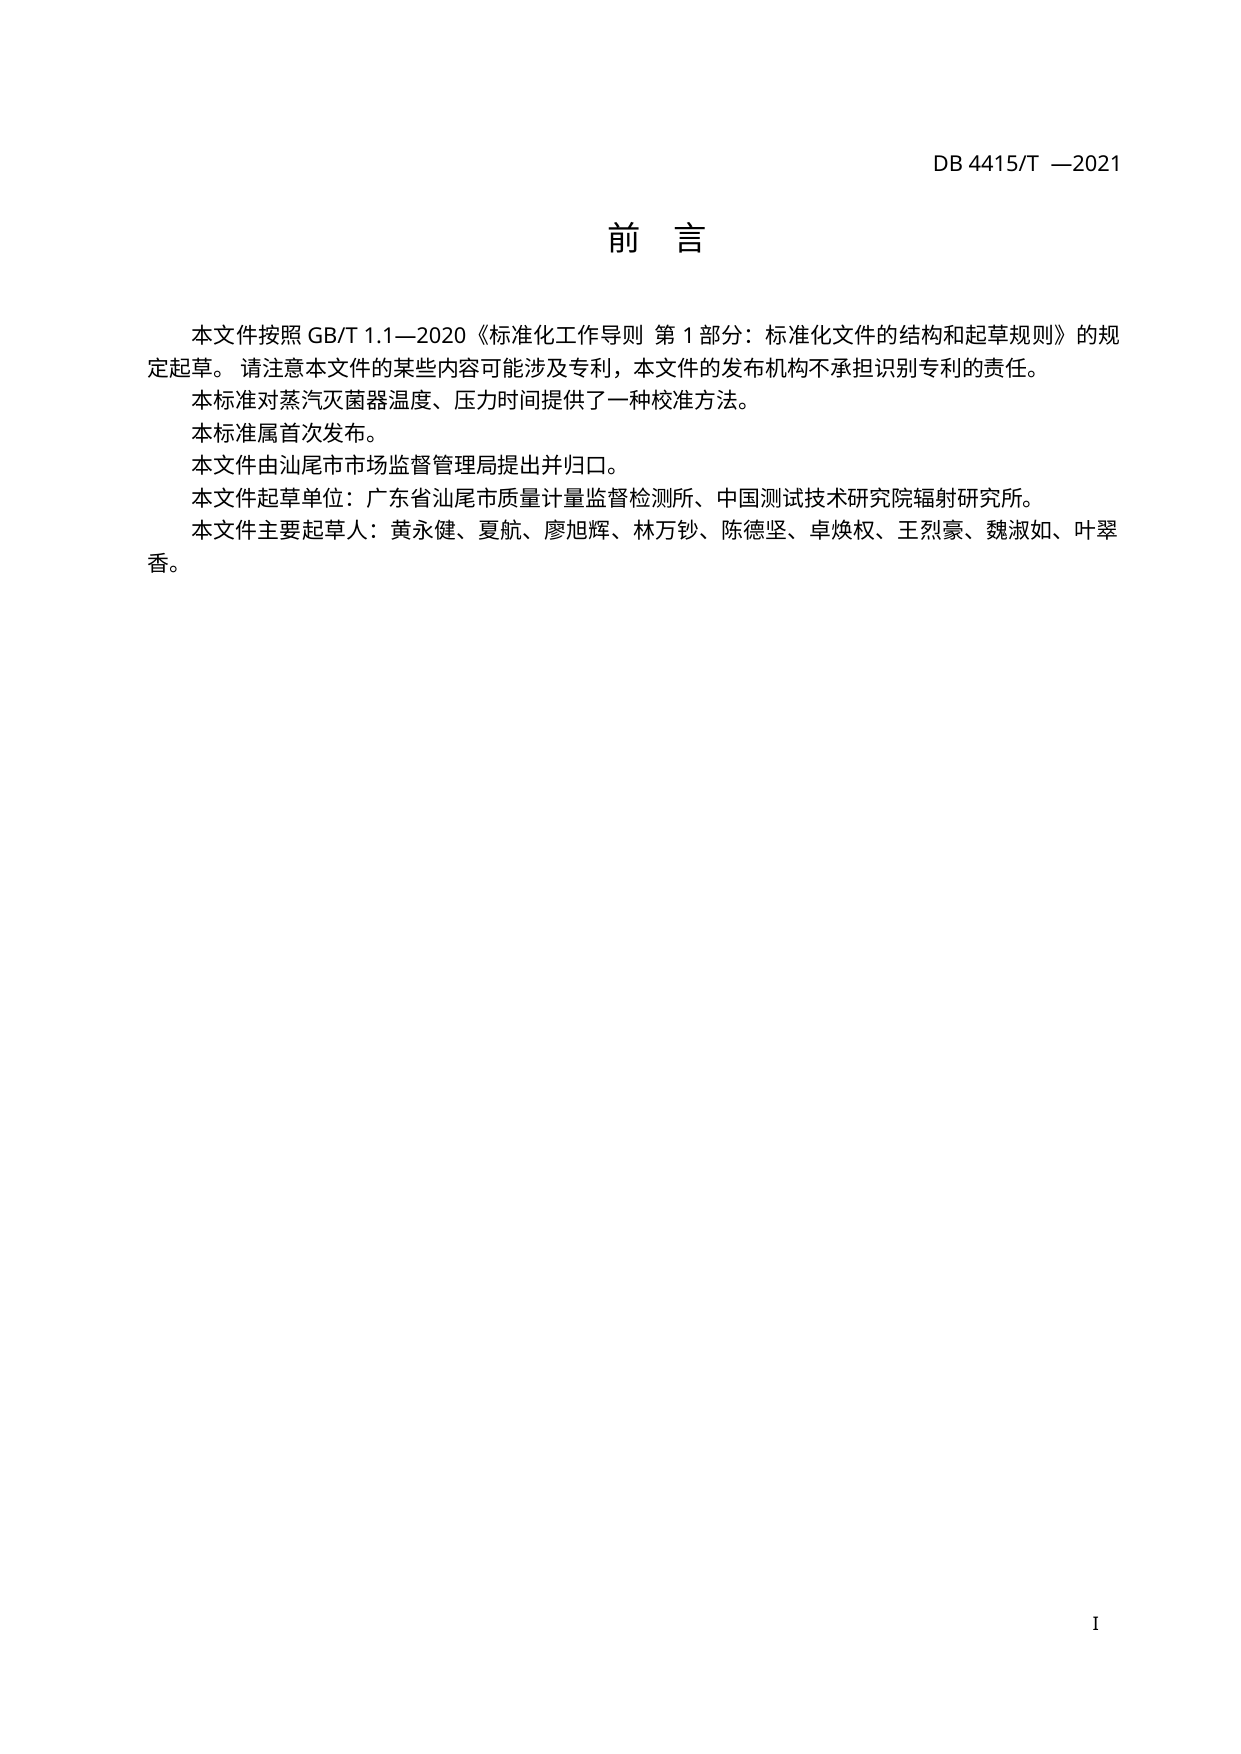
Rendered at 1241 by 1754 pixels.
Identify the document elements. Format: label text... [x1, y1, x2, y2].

text 本文件按照GB/T 1.1—2020《标准化工作导则 第1部分：标准化文件的结构和起草规则》的规定起草。 请注意本文件的某些内容可能涉及专利，本文件的发布机构不承担识别专利的责任。 [148, 318, 1122, 383]
text 本标准属首次发布。 [148, 415, 1122, 448]
text 本文件由汕尾市市场监督管理局提出并归口。 [148, 448, 1122, 480]
text 前言 [148, 204, 1122, 269]
text 本文件起草单位：广东省汕尾市质量计量监督检测所、中国测试技术研究院辐射研究所。 [148, 480, 1122, 513]
text 本文件主要起草人：黄永健、夏航、廖旭辉、林万钞、陈德坚、卓焕权、王烈豪、魏淑如、叶翠香。 [148, 513, 1122, 578]
text 本标准对蒸汽灭菌器温度、压力时间提供了一种校准方法。 [148, 383, 1122, 415]
